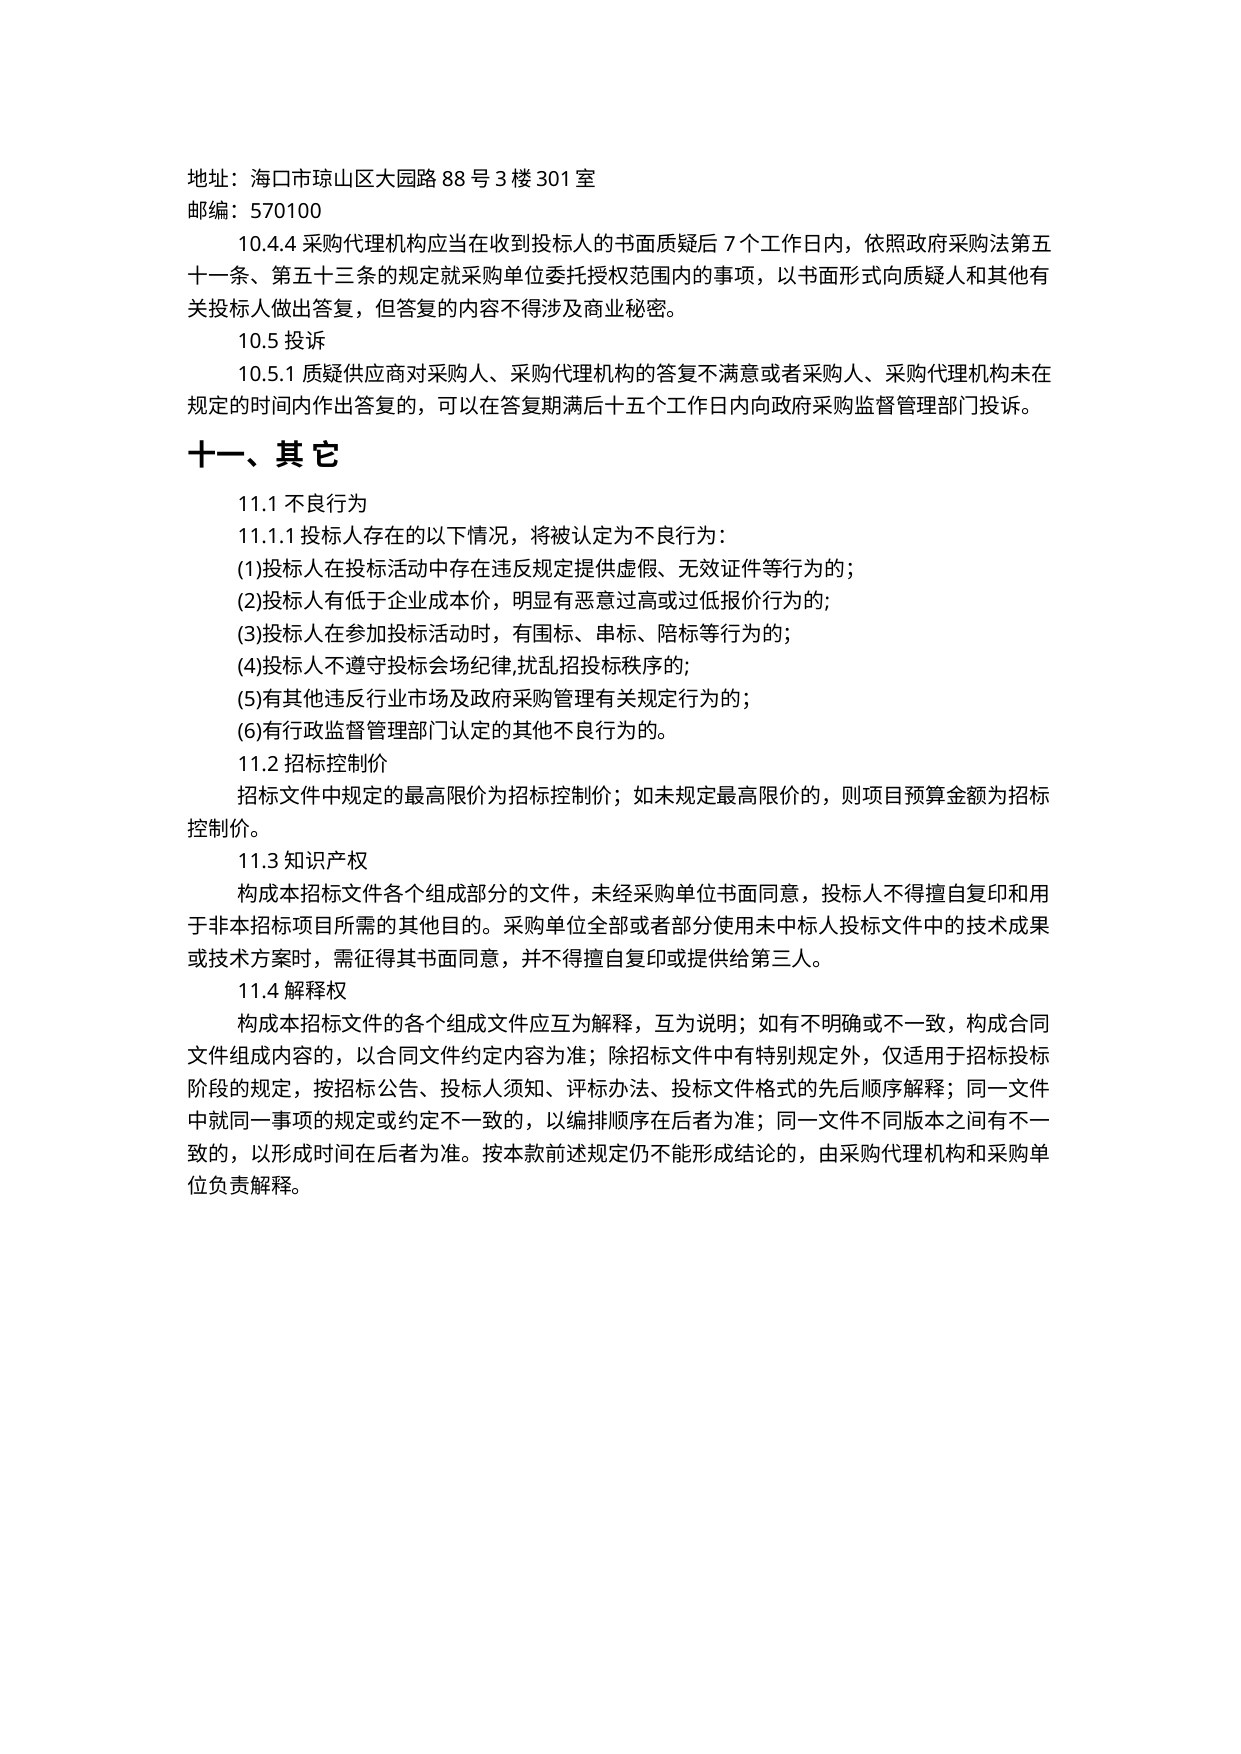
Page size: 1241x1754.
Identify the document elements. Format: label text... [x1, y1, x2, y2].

text 11.1.1投标人存在的以下情况，将被认定为不良行为： [187, 519, 1053, 552]
text (2)投标人有低于企业成本价，明显有恶意过高或过低报价行为的; [187, 584, 1053, 617]
text (6)有行政监督管理部门认定的其他不良行为的。 [187, 714, 1053, 747]
text 10.5 投诉 [187, 324, 1053, 357]
text 构成本招标文件各个组成部分的文件，未经采购单位书面同意，投标人不得擅自复印和用于非本招标项目所需的其他目的。采购单位全部或者部分使用未中标人投标文件中的技术成果或技术方案时，需征得其书面同意，并不得擅自复印或提供给第三人。 [187, 877, 1053, 974]
text 10.5.1 质疑供应商对采购人、采购代理机构的答复不满意或者采购人、采购代理机构未在规定的时间内作出答复的，可以在答复期满后十五个工作日内向政府采购监督管理部门投诉。 [187, 357, 1053, 422]
text 11.1 不良行为 [187, 487, 1053, 519]
text 招标文件中规定的最高限价为招标控制价；如未规定最高限价的，则项目预算金额为招标控制价。 [187, 779, 1053, 844]
text (5)有其他违反行业市场及政府采购管理有关规定行为的； [187, 682, 1053, 714]
text (1)投标人在投标活动中存在违反规定提供虚假、无效证件等行为的； [187, 552, 1053, 584]
text 地址：海口市琼山区大园路88号3楼301室 [187, 162, 1053, 194]
text (3)投标人在参加投标活动时，有围标、串标、陪标等行为的； [187, 617, 1053, 649]
text 11.3 知识产权 [187, 844, 1053, 877]
text (4)投标人不遵守投标会场纪律,扰乱招投标秩序的; [187, 649, 1053, 682]
text 构成本招标文件的各个组成文件应互为解释，互为说明；如有不明确或不一致，构成合同文件组成内容的，以合同文件约定内容为准；除招标文件中有特别规定外，仅适用于招标投标阶段的规定，按招标公告、投标人须知、评标办法、投标文件格式的先后顺序解释；同一文件中就同一事项的规定或约定不一致的，以编排顺序在后者为准；同一文件不同版本之间有不一致的，以形成时间在后者为准。按本款前述规定仍不能形成结论的，由采购代理机构和采购单位负责解释。 [187, 1007, 1053, 1202]
text 十一、其 它 [187, 422, 1053, 487]
text 邮编：570100 [187, 194, 1053, 227]
text 10.4.4 采购代理机构应当在收到投标人的书面质疑后7个工作日内，依照政府采购法第五十一条、第五十三条的规定就采购单位委托授权范围内的事项，以书面形式向质疑人和其他有关投标人做出答复，但答复的内容不得涉及商业秘密。 [187, 227, 1053, 324]
text 11.4 解释权 [187, 974, 1053, 1007]
text 11.2 招标控制价 [187, 747, 1053, 779]
